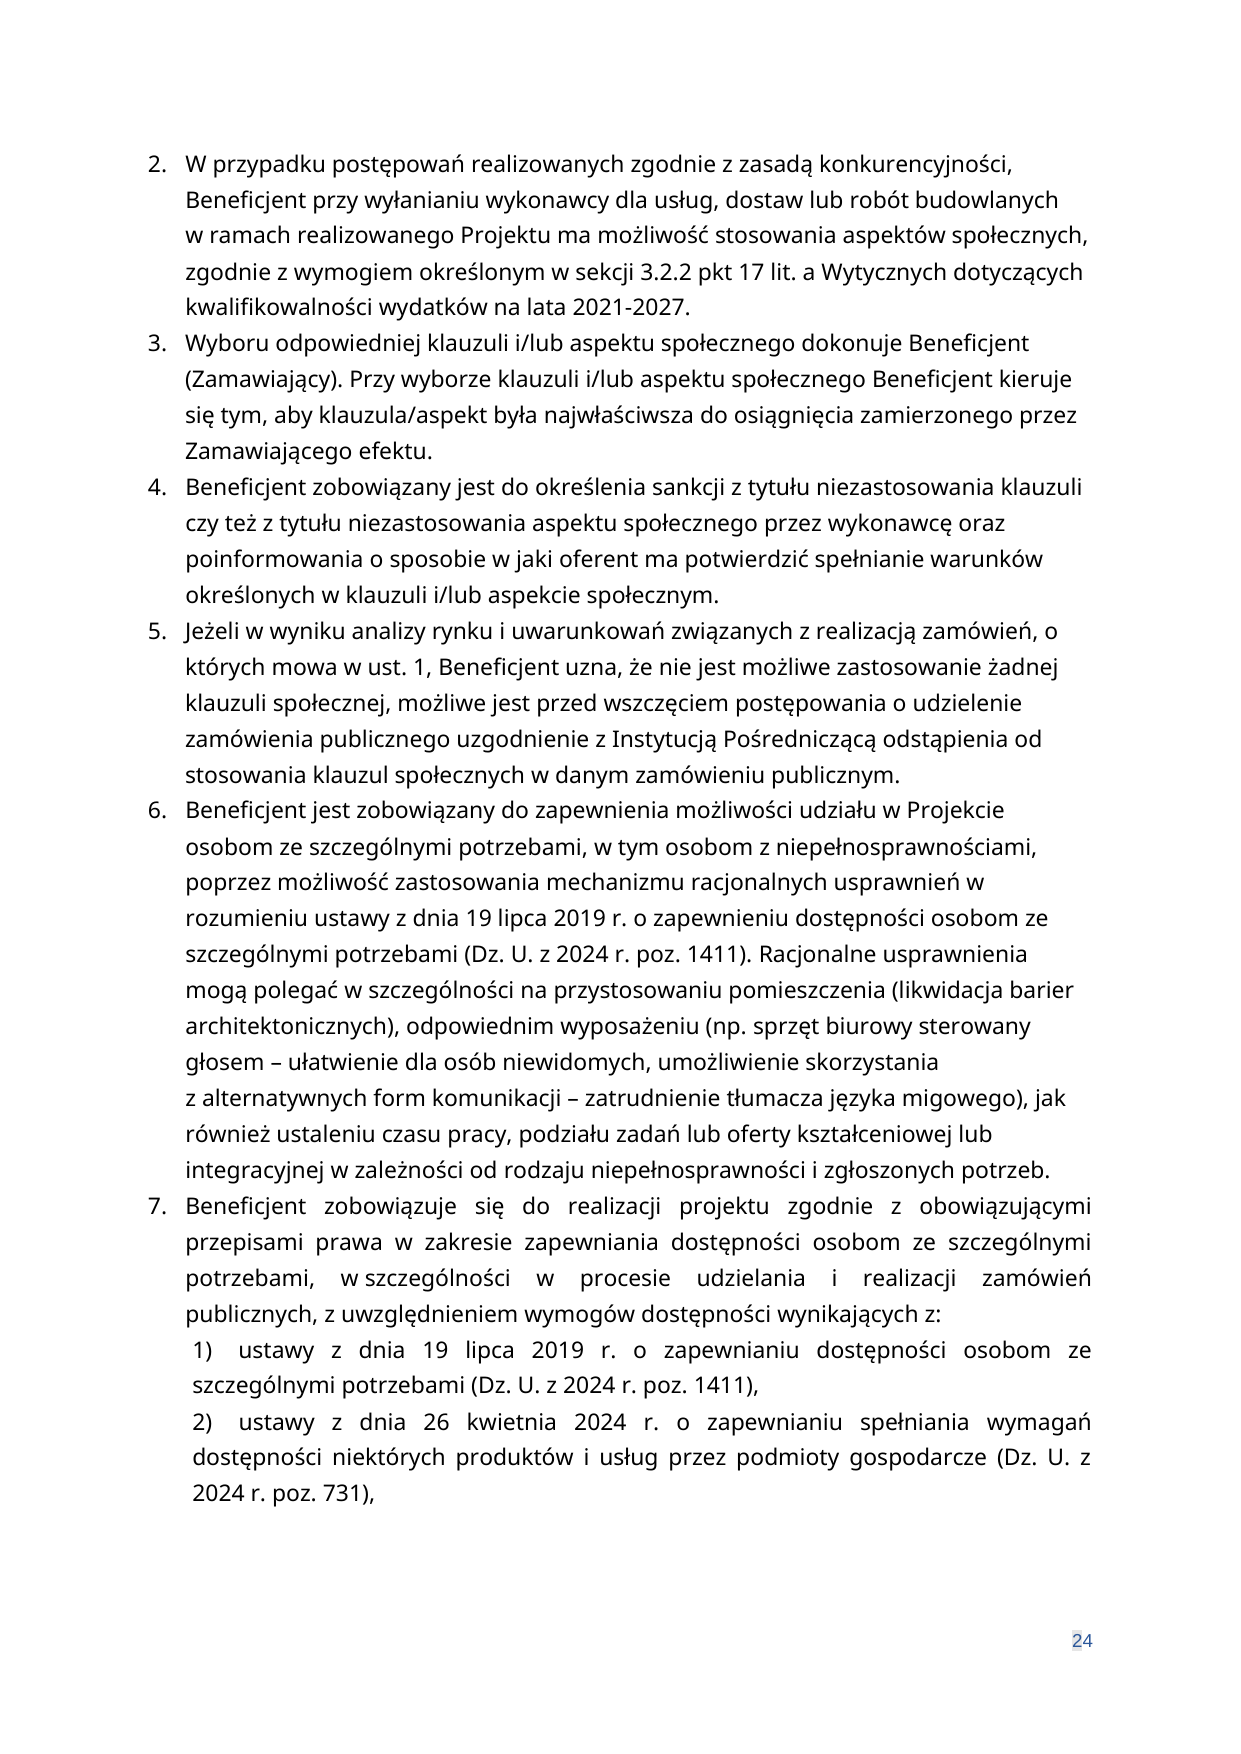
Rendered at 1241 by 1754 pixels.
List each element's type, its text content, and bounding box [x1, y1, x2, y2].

list ustawy z dnia 26 kwietnia 2024 r. o zapewnianiu spełniania wymagań dostępności niektórych produktów i usług przez podmioty gospodarcze (Dz. U. z 2024 r. poz. 731), [192, 1405, 1093, 1508]
list ustawy z dnia 19 lipca 2019 r. o zapewnianiu dostępności osobom ze szczególnymi potrzebami (Dz. U. z 2024 r. poz. 1411), [192, 1333, 1093, 1401]
list Beneficjent zobowiązany jest do określenia sankcji z tytułu niezastosowania klauzuli czy też z tytułu niezastosowania aspektu społecznego przez wykonawcę oraz poinformowania o sposobie w jaki oferent ma potwierdzić spełnianie warunków określonych w klauzuli i/lub aspekcie społecznym. [148, 471, 1093, 610]
list W przypadku postępowań realizowanych zgodnie z zasadą konkurencyjności, Beneficjent przy wyłanianiu wykonawcy dla usług, dostaw lub robót budowlanych w ramach realizowanego Projektu ma możliwość stosowania aspektów społecznych, zgodnie z wymogiem określonym w sekcji 3.2.2 pkt 17 lit. a Wytycznych dotyczących kwalifikowalności wydatków na lata 2021-2027. [148, 148, 1093, 323]
list Beneficjent jest zobowiązany do zapewnienia możliwości udziału w Projekcie osobom ze szczególnymi potrzebami, w tym osobom z niepełnosprawnościami, poprzez możliwość zastosowania mechanizmu racjonalnych usprawnień w rozumieniu ustawy z dnia 19 lipca 2019 r. o zapewnieniu dostępności osobom ze szczególnymi potrzebami (Dz. U. z 2024 r. poz. 1411). Racjonalne usprawnienia mogą polegać w szczególności na przystosowaniu pomieszczenia (likwidacja barier architektonicznych), odpowiednim wyposażeniu (np. sprzęt biurowy sterowany głosem – ułatwienie dla osób niewidomych, umożliwienie skorzystania z alternatywnych form komunikacji – zatrudnienie tłumacza języka migowego), jak również ustaleniu czasu pracy, podziału zadań lub oferty kształceniowej lub integracyjnej w zależności od rodzaju niepełnosprawności i zgłoszonych potrzeb. [148, 794, 1093, 1185]
list Wyboru odpowiedniej klauzuli i/lub aspektu społecznego dokonuje Beneficjent (Zamawiający). Przy wyborze klauzuli i/lub aspektu społecznego Beneficjent kieruje się tym, aby klauzula/aspekt była najwłaściwsza do osiągnięcia zamierzonego przez Zamawiającego efektu. [148, 327, 1093, 466]
list Beneficjent zobowiązuje się do realizacji projektu zgodnie z obowiązującymi przepisami prawa w zakresie zapewniania dostępności osobom ze szczególnymi potrzebami, w szczególności w procesie udzielania i realizacji zamówień publicznych, z uwzględnieniem wymogów dostępności wynikających z: [148, 1190, 1093, 1329]
list Jeżeli w wyniku analizy rynku i uwarunkowań związanych z realizacją zamówień, o których mowa w ust. 1, Beneficjent uzna, że nie jest możliwe zastosowanie żadnej klauzuli społecznej, możliwe jest przed wszczęciem postępowania o udzielenie zamówienia publicznego uzgodnienie z Instytucją Pośredniczącą odstąpienia od stosowania klauzul społecznych w danym zamówieniu publicznym. [148, 615, 1093, 790]
